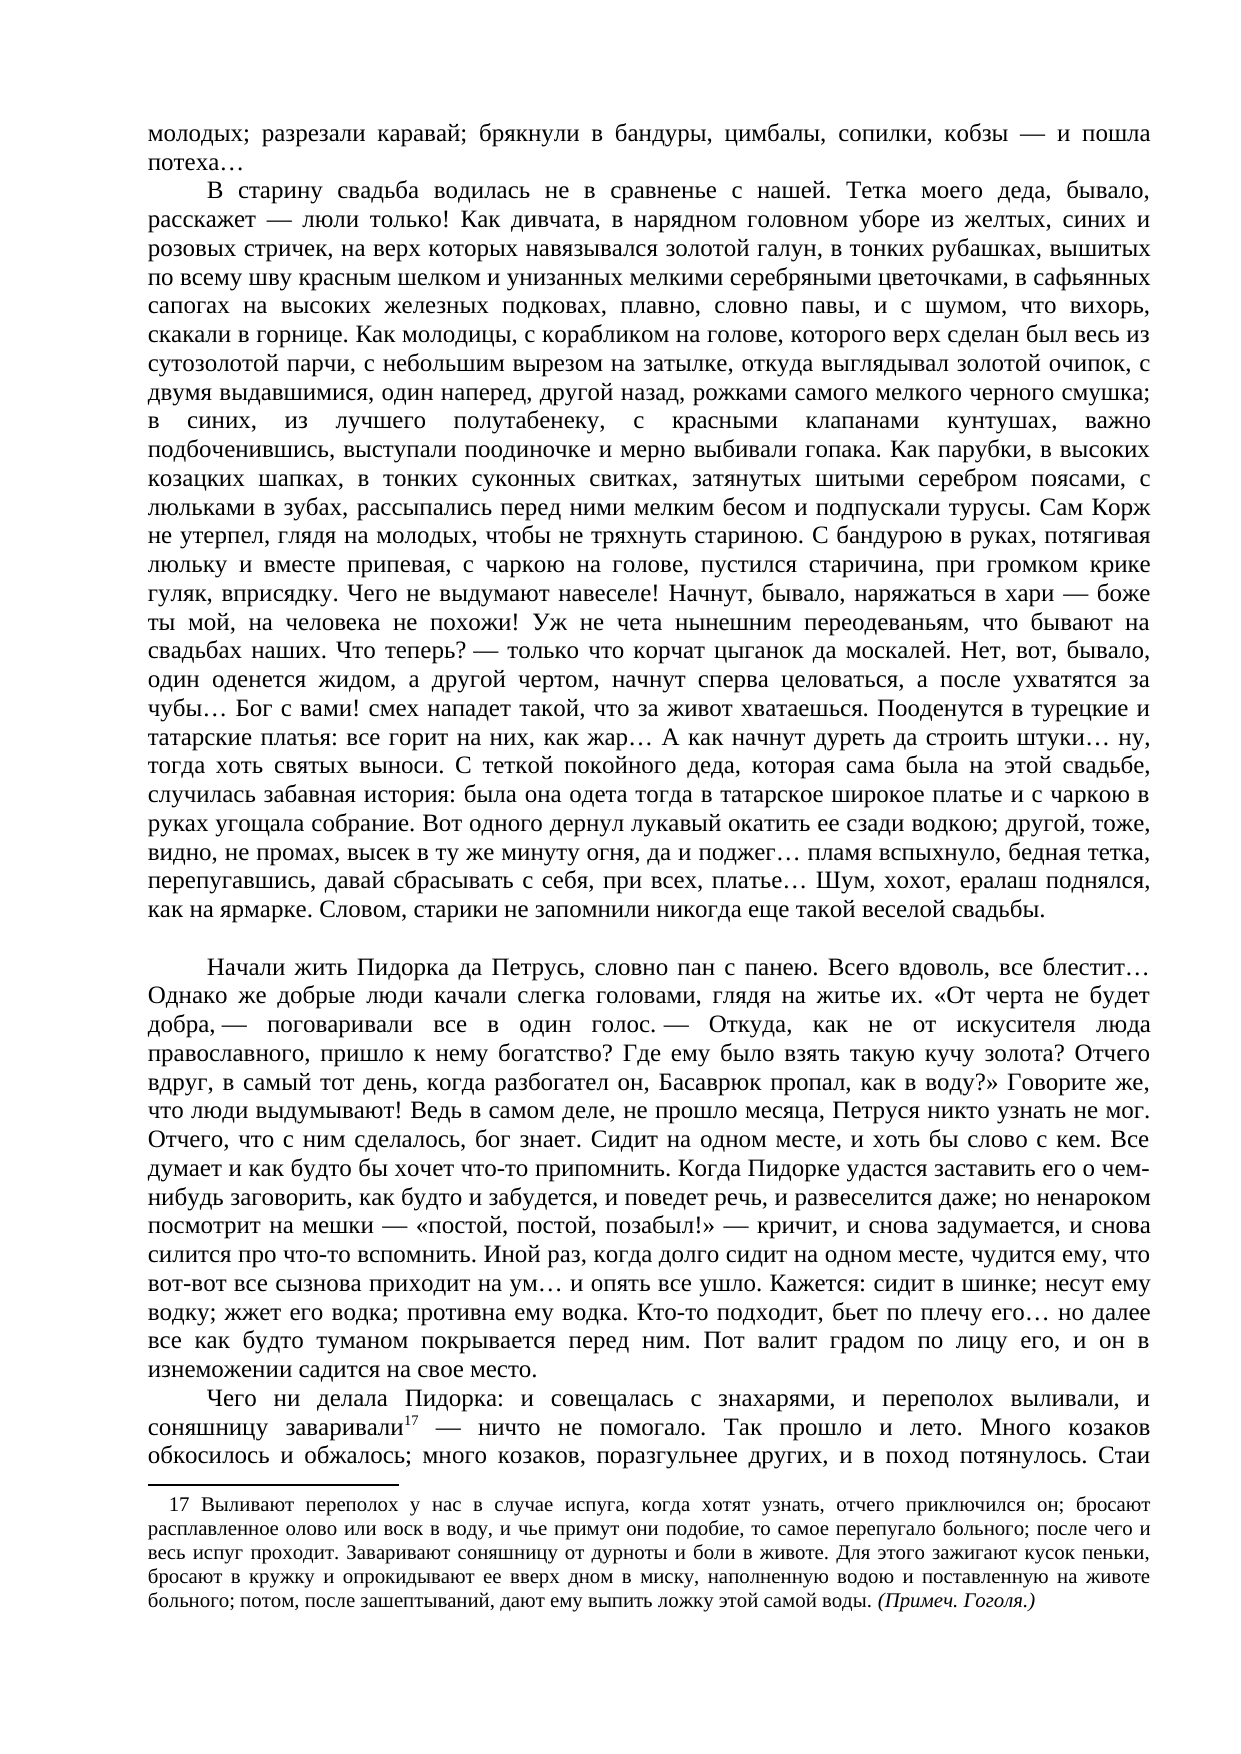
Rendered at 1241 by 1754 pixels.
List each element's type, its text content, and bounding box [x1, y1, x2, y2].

text В старину свадьба водилась не в сравненье с нашей. Тетка моего деда, бывало, расскажет — люли только! Как дивчата, в нарядном головном уборе из желтых, синих и розовых стричек, на верх которых навязывался золотой галун, в тонких рубашках, вышитых по всему шву красным шелком и унизанных мелкими серебряными цветочками, в сафьянных сапогах на высоких железных подковах, плавно, словно павы, и с шумом, что вихорь, скакали в горнице. Как молодицы, с корабликом на голове, которого верх сделан был весь из сутозолотой парчи, с небольшим вырезом на затылке, откуда выглядывал золотой очипок, с двумя выдавшимися, один наперед, другой назад, рожками самого мелкого черного смушка; в синих, из лучшего полутабенеку, с красными клапанами кунтушах, важно подбоченившись, выступали поодиночке и мерно выбивали гопака. Как парубки, в высоких козацких шапках, в тонких суконных свитках, затянутых шитыми серебром поясами, с люльками в зубах, рассыпались перед ними мелким бесом и подпускали турусы. Сам Корж не утерпел, глядя на молодых, чтобы не тряхнуть стариною. С бандурою в руках, потягивая люльку и вместе припевая, с чаркою на голове, пустился старичина, при громком крике гуляк, вприсядку. Чего не выдумают навеселе! Начнут, бывало, наряжаться в хари — боже ты мой, на человека не похожи! Уж не чета нынешним переодеваньям, что бывают на свадьбах наших. Что теперь? — только что корчат цыганок да москалей. Нет, вот, бывало, один оденется жидом, а другой чертом, начнут сперва целоваться, а после ухватятся за чубы… Бог с вами! смех нападет такой, что за живот хватаешься. Пооденутся в турецкие и татарские платья: все горит на них, как жар… А как начнут дуреть да строить штуки… ну, тогда хоть святых выноси. С теткой покойного деда, которая сама была на этой свадьбе, случилась забавная история: была она одета тогда в татарское широкое платье и с чаркою в руках угощала собрание. Вот одного дернул лукавый окатить ее сзади водкою; другой, тоже, видно, не промах, высек в ту же минуту огня, да и поджег… пламя вспыхнуло, бедная тетка, перепугавшись, давай сбрасывать с себя, при всех, платье… Шум, хохот, ералаш поднялся, как на ярмарке. Словом, старики не запомнили никогда еще такой веселой свадьбы. [148, 176, 1152, 923]
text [148, 1383, 1152, 1469]
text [148, 118, 1152, 176]
text Начали жить Пидорка да Петрусь, словно пан с панею. Всего вдоволь, все блестит… Однако же добрые люди качали слегка головами, глядя на житье их. «От черта не будет добра, — поговаривали все в один голос. — Откуда, как не от искусителя люда православного, пришло к нему богатство? Где ему было взять такую кучу золота? Отчего вдруг, в самый тот день, когда разбогател он, Басаврюк пропал, как в воду?» Говорите же, что люди выдумывают! Ведь в самом деле, не прошло месяца, Петруся никто узнать не мог. Отчего, что с ним сделалось, бог знает. Сидит на одном месте, и хоть бы слово с кем. Все думает и как будто бы хочет что-то припомнить. Когда Пидорке удастся заставить его о чем-нибудь заговорить, как будто и забудется, и поведет речь, и развеселится даже; но ненароком посмотрит на мешки — «постой, постой, позабыл!» — кричит, и снова задумается, и снова силится про что-то вспомнить. Иной раз, когда долго сидит на одном месте, чудится ему, что вот-вот все сызнова приходит на ум… и опять все ушло. Кажется: сидит в шинке; несут ему водку; жжет его водка; противна ему водка. Кто-то подходит, бьет по плечу его… но далее все как будто туманом покрывается перед ним. Пот валит градом по лицу его, и он в изнеможении садится на свое место. [148, 952, 1152, 1383]
